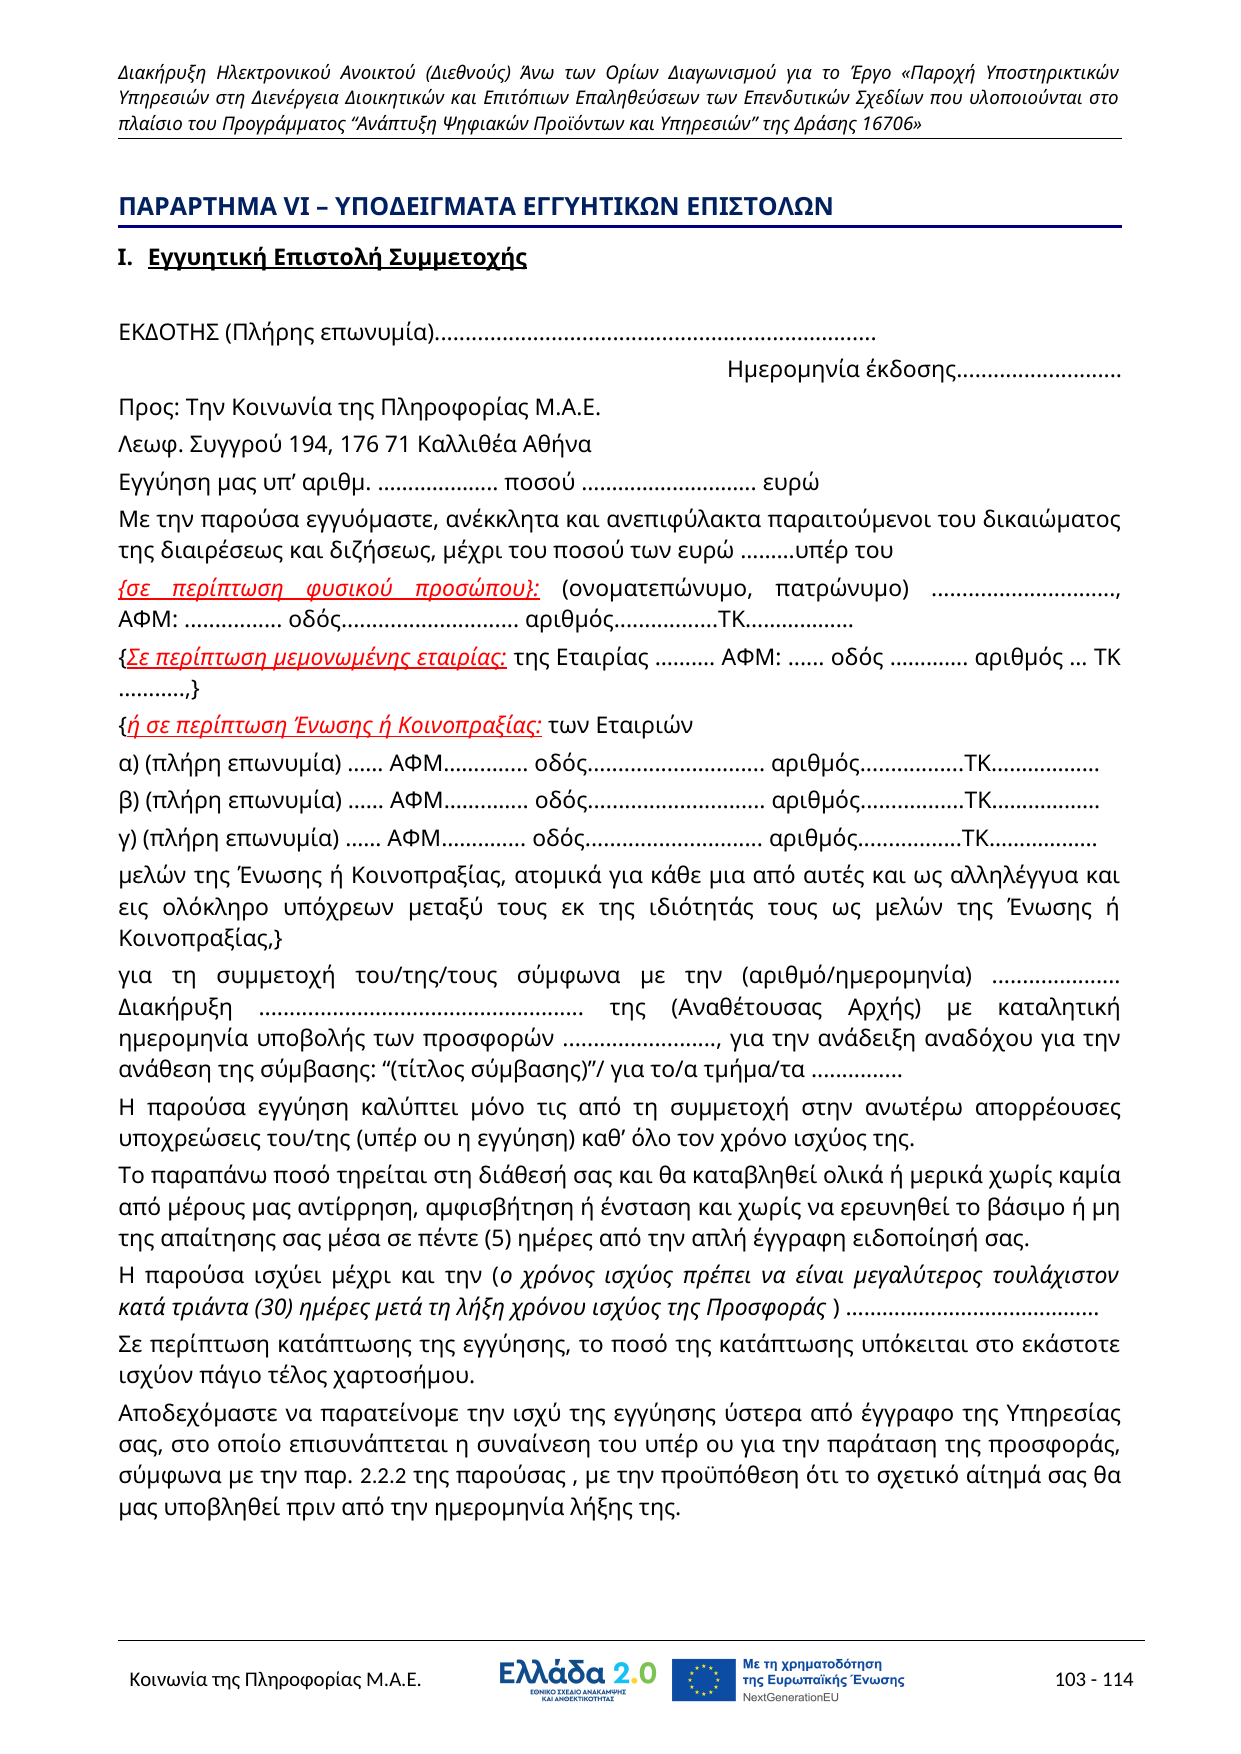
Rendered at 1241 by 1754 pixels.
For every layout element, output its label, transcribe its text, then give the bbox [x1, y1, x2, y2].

text Προς: Την Κοινωνία της Πληροφορίας Μ.Α.Ε. [118, 391, 1122, 422]
text Λεωφ. Συγγρού 194, 176 71 Καλλιθέα Αθήνα [118, 428, 1122, 459]
text Η παρούσα ισχύει μέχρι και την (ο χρόνος ισχύος πρέπει να είναι μεγαλύτερος τουλάχιστον κατά τριάντα (30) ημέρες μετά τη λήξη χρόνου ισχύος της Προσφοράς ) …………………………………… [118, 1259, 1122, 1322]
text {Σε περίπτωση μεμονωμένης εταιρίας: της Εταιρίας ………. ΑΦΜ: ...... οδός …………. αριθμός … ΤΚ ………..,} [118, 641, 1122, 703]
text {σε περίπτωση φυσικού προσώπου}: (ονοματεπώνυμο, πατρώνυμο) .............................., ΑΦΜ: ................ οδός............................. αριθμός.................ΤΚ……………… [118, 572, 1122, 634]
text Ημερομηνία έκδοσης........................... [118, 353, 1122, 384]
text για τη συμμετοχή του/της/τους σύμφωνα με την (αριθμό/ημερομηνία) ..................... Διακήρυξη ..................................................... της (Αναθέτουσας Αρχής) με καταλητική ημερομηνία υποβολής των προσφορών ........................., για την ανάδειξη αναδόχου για την ανάθεση της σύμβασης: “(τίτλος σύμβασης)”/ για το/α τμήμα/τα ............... [118, 959, 1122, 1084]
picture [484, 1643, 919, 1717]
subtitle ΠΑΡΑΡΤΗΜΑ VI – ΥΠΟΔΕΙΓΜΑΤΑ ΕΓΓΥΗΤΙΚΩΝ ΕΠΙΣΤΟΛΩΝ [118, 189, 1122, 225]
text Με την παρούσα εγγυόμαστε, ανέκκλητα και ανεπιφύλακτα παραιτούμενοι του δικαιώματος της διαιρέσεως και διζήσεως, μέχρι του ποσού των ευρώ ………υπέρ του [118, 503, 1122, 566]
text β) (πλήρη επωνυμία) …… ΑΦΜ…….….... οδός............................. αριθμός.................ΤΚ……………… [118, 784, 1122, 816]
text α) (πλήρη επωνυμία) …… ΑΦΜ…….….... οδός............................. αριθμός.................ΤΚ……………… [118, 747, 1122, 778]
text Το παραπάνω ποσό τηρείται στη διάθεσή σας και θα καταβληθεί ολικά ή μερικά χωρίς καμία από μέρους μας αντίρρηση, αμφισβήτηση ή ένσταση και χωρίς να ερευνηθεί το βάσιμο ή μη της απαίτησης σας μέσα σε πέντε (5) ημέρες από την απλή έγγραφη ειδοποίησή σας. [118, 1159, 1122, 1253]
text γ) (πλήρη επωνυμία) …… ΑΦΜ…….….... οδός............................. αριθμός.................ΤΚ……………… [118, 822, 1122, 853]
text Αποδεχόμαστε να παρατείνομε την ισχύ της εγγύησης ύστερα από έγγραφο της Υπηρεσίας σας, στο οποίο επισυνάπτεται η συναίνεση του υπέρ ου για την παράταση της προσφοράς, σύμφωνα με την παρ. 2.2.2 της παρούσας , με την προϋπόθεση ότι το σχετικό αίτημά σας θα μας υποβληθεί πριν από την ημερομηνία λήξης της. [118, 1397, 1122, 1522]
text μελών της Ένωσης ή Κοινοπραξίας, ατομικά για κάθε μια από αυτές και ως αλληλέγγυα και εις ολόκληρο υπόχρεων μεταξύ τους εκ της ιδιότητάς τους ως μελών της Ένωσης ή Κοινοπραξίας,} [118, 859, 1122, 953]
text ΕΚΔΟΤΗΣ (Πλήρης επωνυμία)........................................................................ [118, 316, 1122, 347]
text {ή σε περίπτωση Ένωσης ή Κοινοπραξίας: των Εταιριών [118, 709, 1122, 741]
subtitle Εγγυητική Επιστολή Συμμετοχής [133, 241, 1122, 272]
text Εγγύηση μας υπ’ αριθμ. ……………….. ποσού ………………….……. ευρώ [118, 466, 1122, 497]
text Η παρούσα εγγύηση καλύπτει μόνο τις από τη συμμετοχή στην ανωτέρω απορρέουσες υποχρεώσεις του/της (υπέρ ου η εγγύηση) καθ’ όλο τον χρόνο ισχύος της. [118, 1091, 1122, 1153]
text Σε περίπτωση κατάπτωσης της εγγύησης, το ποσό της κατάπτωσης υπόκειται στο εκάστοτε ισχύον πάγιο τέλος χαρτοσήμου. [118, 1328, 1122, 1391]
